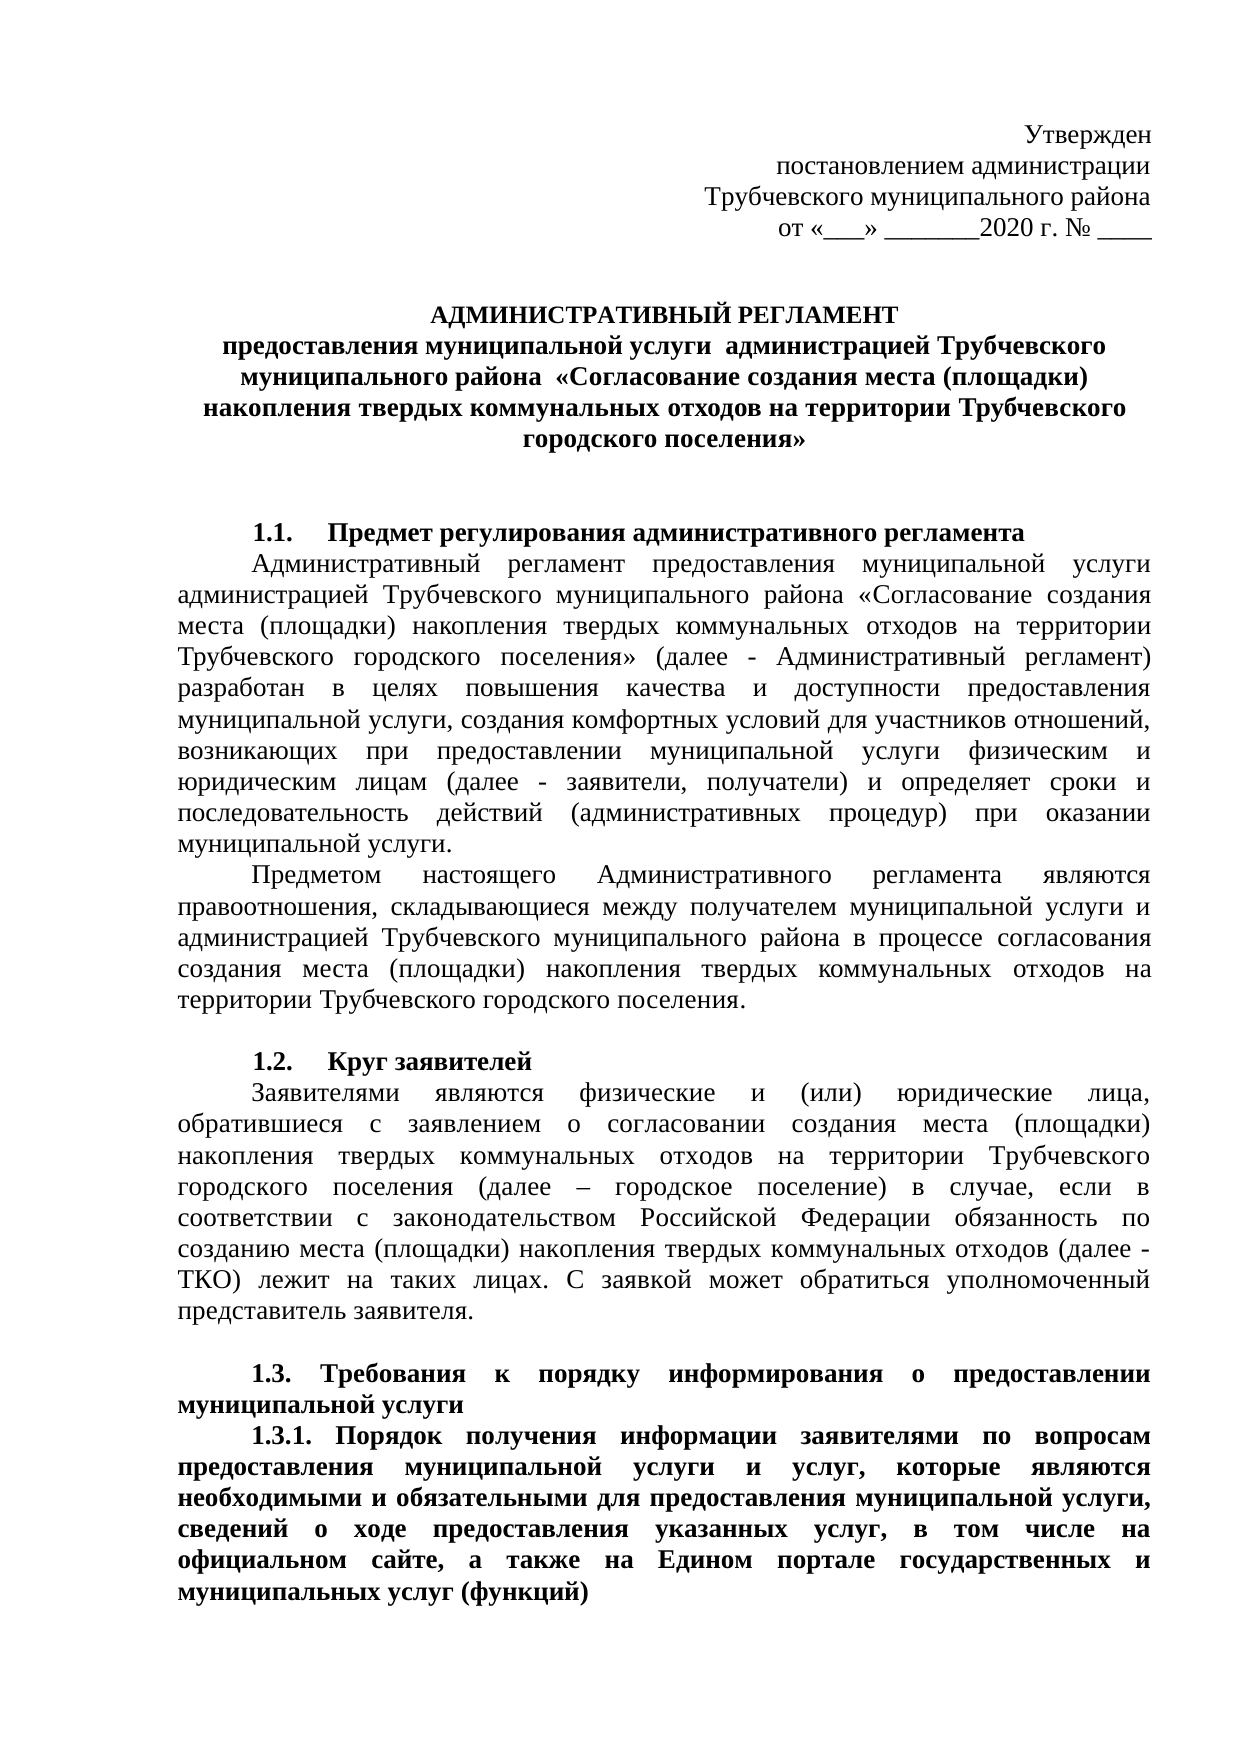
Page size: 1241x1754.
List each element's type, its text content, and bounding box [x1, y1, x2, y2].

text 1.3.1. Порядок получения информации заявителями по вопросам предоставления муниципальной услуги и услуг, которые являются необходимыми и обязательными для предоставления муниципальной услуги, сведений о ходе предоставления указанных услуг, в том числе на официальном сайте, а также на Едином портале государственных и муниципальных услуг (функций) [177, 1419, 1152, 1606]
list Заявителями являются физические и (или) юридические лица, обратившиеся с заявлением о согласовании создания места (площадки) накопления твердых коммунальных отходов на территории Трубчевского городского поселения (далее – городское поселение) в случае, если в соответствии с законодательством Российской Федерации обязанность по созданию места (площадки) накопления твердых коммунальных отходов (далее - ТКО) лежит на таких лицах. С заявкой может обратиться уполномоченный представитель заявителя. [177, 1076, 1152, 1326]
text Предметом настоящего Административного регламента являются правоотношения, складывающиеся между получателем муниципальной услуги и администрацией Трубчевского муниципального района в процессе согласования создания места (площадки) накопления твердых коммунальных отходов на территории Трубчевского городского поселения. [177, 858, 1152, 1014]
title АДМИНИСТРАТИВНЫЙ РЕГЛАМЕНТ [177, 300, 1152, 329]
text Трубчевского муниципального района [177, 180, 1152, 212]
list Предмет регулирования административного регламента [252, 516, 1152, 547]
list Круг заявителей [252, 1045, 1152, 1076]
text от «___» _______2020 г. № ____ [177, 212, 1152, 243]
text 1.3. Требования к порядку информирования о предоставлении муниципальной услуги [177, 1357, 1152, 1419]
text постановлением администрации [177, 149, 1152, 180]
text Утвержден [177, 118, 1152, 149]
text Административный регламент предоставления муниципальной услуги администрацией Трубчевского муниципального района «Согласование создания места (площадки) накопления твердых коммунальных отходов на территории Трубчевского городского поселения» (далее - Административный регламент) разработан в целях повышения качества и доступности предоставления муниципальной услуги, создания комфортных условий для участников отношений, возникающих при предоставлении муниципальной услуги физическим и юридическим лицам (далее - заявители, получатели) и определяет сроки и последовательность действий (административных процедур) при оказании муниципальной услуги. [177, 547, 1152, 858]
text предоставления муниципальной услуги администрацией Трубчевского муниципального района «Согласование создания места (площадки) накопления твердых коммунальных отходов на территории Трубчевского городского поселения» [177, 329, 1152, 453]
